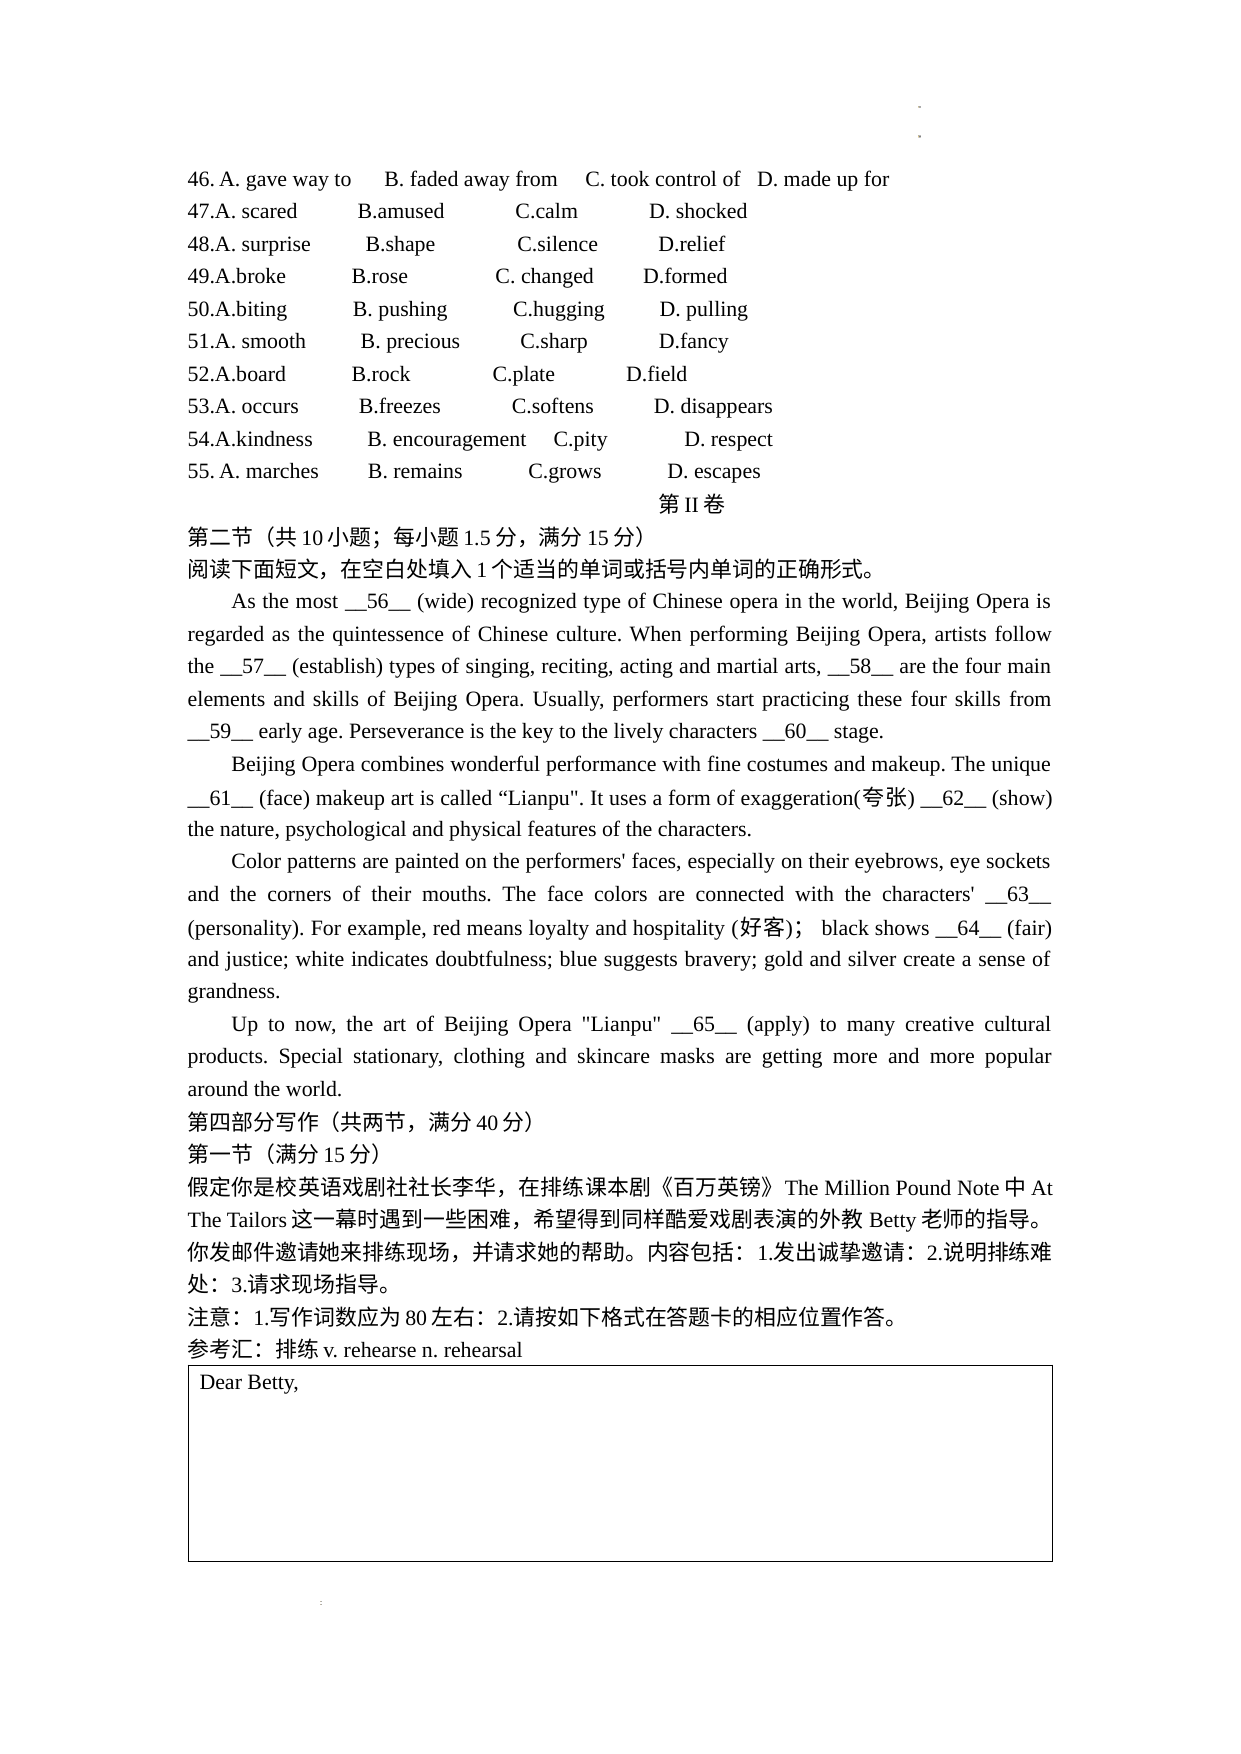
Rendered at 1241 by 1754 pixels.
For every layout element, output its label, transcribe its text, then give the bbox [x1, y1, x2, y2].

text 55. A. marches B. remains C.grows D. escapes [187, 454, 1053, 487]
text Beijing Opera combines wonderful performance with fine costumes and makeup. The unique __61__ (face) makeup art is called “Lianpu". It uses a form of exaggeration(夸张) __62__ (show) the nature, psychological and physical features of the characters. [187, 747, 1053, 844]
text 48.A. surprise B.shape C.silence D.relief [187, 227, 1053, 259]
text 53.A. occurs B.freezes C.softens D. disappears [187, 389, 1053, 422]
text 第II卷 [187, 487, 1053, 519]
text 46. A. gave way to B. faded away from C. took control of D. made up for [187, 162, 1053, 194]
text 第四部分写作（共两节，满分40分） [187, 1104, 1053, 1137]
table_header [189, 1366, 1052, 1561]
text 52.A.board B.rock C.plate D.field [187, 357, 1053, 389]
text 注意：1.写作词数应为80左右：2.请按如下格式在答题卡的相应位置作答。 [187, 1299, 1053, 1332]
text 50.A.biting B. pushing C.hugging D. pulling [187, 292, 1053, 324]
text 阅读下面短文，在空白处填入1个适当的单词或括号内单词的正确形式。 [187, 552, 1053, 584]
text 第一节（满分15分） [187, 1137, 1053, 1169]
text 49.A.broke B.rose C. changed D.formed [187, 259, 1053, 292]
text 参考汇：排练v. rehearse n. rehearsal [187, 1332, 1053, 1364]
text 第二节（共10小题；每小题1.5分，满分15分） [187, 519, 1053, 552]
text Up to now, the art of Beijing Opera "Lianpu" __65__ (apply) to many creative cultural products. Special stationary, clothing and skincare masks are getting more and more popular around the world. [187, 1007, 1053, 1104]
text 51.A. smooth B. precious C.sharp D.fancy [187, 324, 1053, 357]
text 47.A. scared B.amused C.calm D. shocked [187, 194, 1053, 227]
text As the most __56__ (wide) recognized type of Chinese opera in the world, Beijing Opera is regarded as the quintessence of Chinese culture. When performing Beijing Opera, artists follow the __57__ (establish) types of singing, reciting, acting and martial arts, __58__ are the four main elements and skills of Beijing Opera. Usually, performers start practicing these four skills from __59__ early age. Perseverance is the key to the lively characters __60__ stage. [187, 584, 1053, 747]
text 假定你是校英语戏剧社社长李华，在排练课本剧《百万英镑》The Million Pound Note中At The Tailors这一幕时遇到一些困难，希望得到同样酷爱戏剧表演的外教Betty老师的指导。你发邮件邀请她来排练现场，并请求她的帮助。内容包括：1.发出诚挚邀请：2.说明排练难处：3.请求现场指导。 [187, 1169, 1053, 1299]
text Color patterns are painted on the performers' faces, especially on their eyebrows, eye sockets and the corners of their mouths. The face colors are connected with the characters' __63__ (personality). For example, red means loyalty and hospitality (好客)； black shows __64__ (fair) and justice; white indicates doubtfulness; blue suggests bravery; gold and silver create a sense of grandness. [187, 844, 1053, 1007]
text 54.A.kindness B. encouragement C.pity D. respect [187, 422, 1053, 454]
